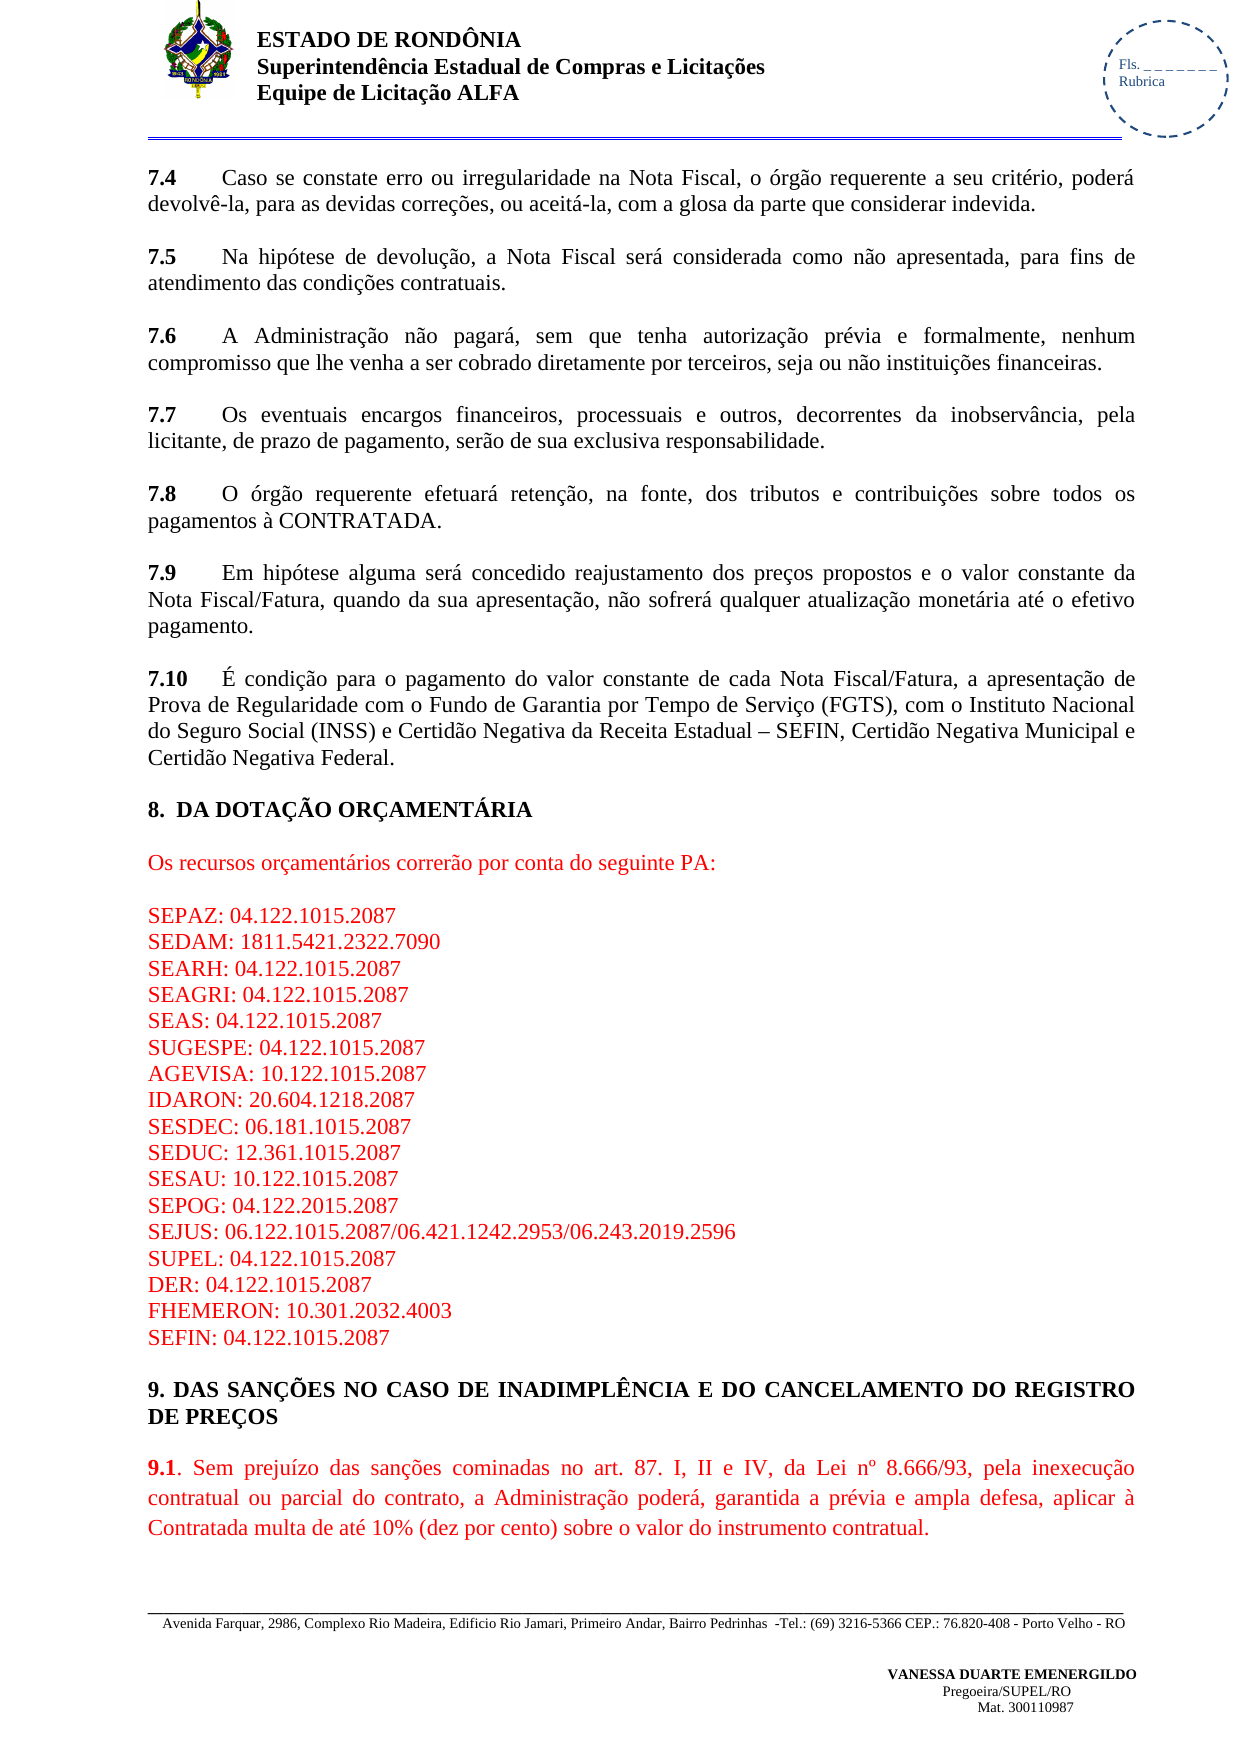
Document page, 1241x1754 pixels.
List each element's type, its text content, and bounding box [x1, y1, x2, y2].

text SUPEL: 04.122.1015.2087 [148, 1244, 1137, 1271]
text Os recursos orçamentários correrão por conta do seguinte PA: [148, 849, 1137, 876]
list Na hipótese de devolução, a Nota Fiscal será considerada como não apresentada, para fins de atendimento das condições contratuais. [148, 243, 1137, 296]
text SEARH: 04.122.1015.2087 [148, 955, 1137, 981]
list Caso se constate erro ou irregularidade na Nota Fiscal, o órgão requerente a seu critério, poderá devolvê-la, para as devidas correções, ou aceitá-la, com a glosa da parte que considerar indevida. [148, 164, 1137, 217]
text SEAS: 04.122.1015.2087 [148, 1007, 1137, 1034]
text SEPAZ: 04.122.1015.2087 [148, 902, 1137, 928]
text DER: 04.122.1015.2087 [148, 1271, 1137, 1297]
text 9.1. Sem prejuízo das sanções cominadas no art. 87. I, II e IV, da Lei nº 8.666/93, pela inexecução contratual ou parcial do contrato, a Administração poderá, garantida a prévia e ampla defesa, aplicar à Contratada multa de até 10% (dez por cento) sobre o valor do instrumento contratual. [148, 1454, 1137, 1541]
text SUGESPE: 04.122.1015.2087 [148, 1034, 1137, 1060]
text SESDEC: 06.181.1015.2087 [148, 1113, 1137, 1139]
list Em hipótese alguma será concedido reajustamento dos preços propostos e o valor constante da Nota Fiscal/Fatura, quando da sua apresentação, não sofrerá qualquer atualização monetária até o efetivo pagamento. [148, 559, 1137, 638]
list O órgão requerente efetuará retenção, na fonte, dos tributos e contribuições sobre todos os pagamentos à CONTRATADA. [148, 480, 1137, 533]
list 9. DAS SANÇÕES NO CASO DE INADIMPLÊNCIA E DO CANCELAMENTO DO REGISTRO DE PREÇOS [148, 1376, 1137, 1429]
text AGEVISA: 10.122.1015.2087 [148, 1060, 1137, 1086]
list Os eventuais encargos financeiros, processuais e outros, decorrentes da inobservância, pela licitante, de prazo de pagamento, serão de sua exclusiva responsabilidade. [148, 401, 1137, 454]
text SEJUS: 06.122.1015.2087/06.421.1242.2953/06.243.2019.2596 [148, 1218, 1137, 1244]
text SEDAM: 1811.5421.2322.7090 [148, 928, 1137, 955]
list É condição para o pagamento do valor constante de cada Nota Fiscal/Fatura, a apresentação de Prova de Regularidade com o Fundo de Garantia por Tempo de Serviço (FGTS), com o Instituto Nacional do Seguro Social (INSS) e Certidão Negativa da Receita Estadual – SEFIN, Certidão Negativa Municipal e Certidão Negativa Federal. [148, 665, 1137, 770]
text 8. DA DOTAÇÃO ORÇAMENTÁRIA [148, 797, 1137, 823]
text IDARON: 20.604.1218.2087 [148, 1086, 1137, 1113]
text SEFIN: 04.122.1015.2087 [148, 1324, 1137, 1350]
list A Administração não pagará, sem que tenha autorização prévia e formalmente, nenhum compromisso que lhe venha a ser cobrado diretamente por terceiros, seja ou não instituições financeiras. [148, 322, 1137, 375]
picture [162, 0, 235, 100]
text SEDUC: 12.361.1015.2087 [148, 1139, 1137, 1166]
text FHEMERON: 10.301.2032.4003 [148, 1297, 1137, 1324]
text SEPOG: 04.122.2015.2087 [148, 1192, 1137, 1218]
text SEAGRI: 04.122.1015.2087 [148, 981, 1137, 1007]
text SESAU: 10.122.1015.2087 [148, 1166, 1137, 1192]
